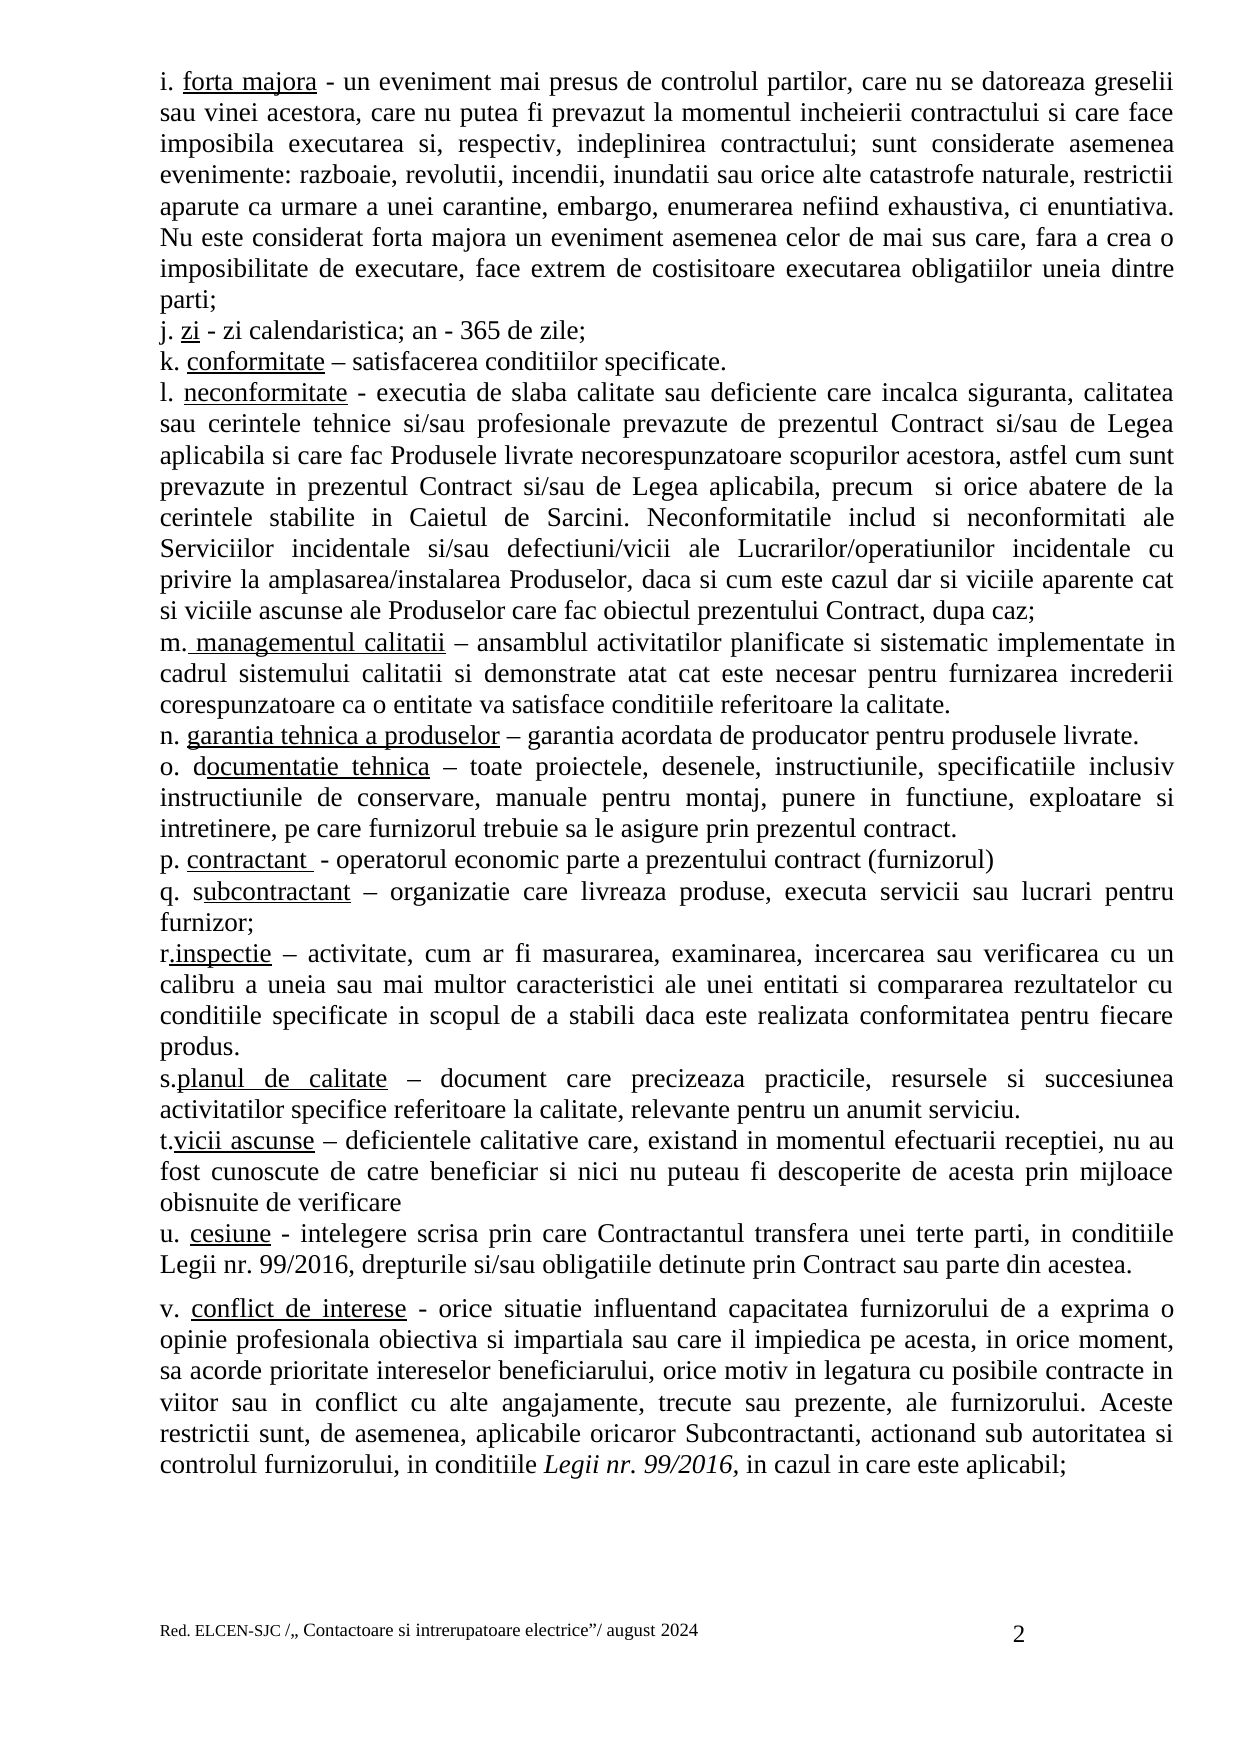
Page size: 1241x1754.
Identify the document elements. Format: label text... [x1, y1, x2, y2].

text s.planul de calitate – document care precizeaza practicile, resursele si succesiunea activitatilor specifice referitoare la calitate, relevante pentru un anumit serviciu. [159, 1062, 1175, 1124]
list u. cesiune - intelegere scrisa prin care Contractantul transfera unei terte parti, in conditiile Legii nr. 99/2016, drepturile si/sau obligatiile detinute prin Contract sau parte din acestea. [159, 1217, 1175, 1280]
text j. zi - zi calendaristica; an - 365 de zile; [159, 314, 1175, 345]
text q. subcontractant – organizatie care livreaza produse, executa servicii sau lucrari pentru furnizor; [159, 875, 1175, 937]
text l. neconformitate - executia de slaba calitate sau deficiente care incalca siguranta, calitatea sau cerintele tehnice si/sau profesionale prevazute de prezentul Contract si/sau de Legea aplicabila si care fac Produsele livrate necorespunzatoare scopurilor acestora, astfel cum sunt prevazute in prezentul Contract si/sau de Legea aplicabila, precum si orice abatere de la cerintele stabilite in Caietul de Sarcini. Neconformitatile includ si neconformitati ale Serviciilor incidentale si/sau defectiuni/vicii ale Lucrarilor/operatiunilor incidentale cu privire la amplasarea/instalarea Produselor, daca si cum este cazul dar si viciile aparente cat si viciile ascunse ale Produselor care fac obiectul prezentului Contract, dupa caz; [159, 376, 1175, 626]
text v. conflict de interese - orice situatie influentand capacitatea furnizorului de a exprima o opinie profesionala obiectiva si impartiala sau care il impiedica pe acesta, in orice moment, sa acorde prioritate intereselor beneficiarului, orice motiv in legatura cu posibile contracte in viitor sau in conflict cu alte angajamente, trecute sau prezente, ale furnizorului. Aceste restrictii sunt, de asemenea, aplicabile oricaror Subcontractanti, actionand sub autoritatea si controlul furnizorului, in conditiile Legii nr. 99/2016, in cazul in care este aplicabil; [159, 1292, 1175, 1479]
text t.vicii ascunse – deficientele calitative care, existand in momentul efectuarii receptiei, nu au fost cunoscute de catre beneficiar si nici nu puteau fi descoperite de acesta prin mijloace obisnuite de verificare [159, 1124, 1175, 1217]
text m. managementul calitatii – ansamblul activitatilor planificate si sistematic implementate in cadrul sistemului calitatii si demonstrate atat cat este necesar pentru furnizarea increderii corespunzatoare ca o entitate va satisface conditiile referitoare la calitate. [159, 626, 1175, 719]
text p. contractant - operatorul economic parte a prezentului contract (furnizorul) [159, 844, 1175, 875]
text o. documentatie tehnica – toate proiectele, desenele, instructiunile, specificatiile inclusiv instructiunile de conservare, manuale pentru montaj, punere in functiune, exploatare si intretinere, pe care furnizorul trebuie sa le asigure prin prezentul contract. [159, 750, 1175, 844]
text i. forta majora - un eveniment mai presus de controlul partilor, care nu se datoreaza greselii sau vinei acestora, care nu putea fi prevazut la momentul incheierii contractului si care face imposibila executarea si, respectiv, indeplinirea contractului; sunt considerate asemenea evenimente: razboaie, revolutii, incendii, inundatii sau orice alte catastrofe naturale, restrictii aparute ca urmare a unei carantine, embargo, enumerarea nefiind exhaustiva, ci enuntiativa. Nu este considerat forta majora un eveniment asemenea celor de mai sus care, fara a crea o imposibilitate de executare, face extrem de costisitoare executarea obligatiilor uneia dintre parti; [159, 65, 1175, 314]
text n. garantia tehnica a produselor – garantia acordata de producator pentru produsele livrate. [159, 719, 1175, 750]
text r.inspectie – activitate, cum ar fi masurarea, examinarea, incercarea sau verificarea cu un calibru a uneia sau mai multor caracteristici ale unei entitati si compararea rezultatelor cu conditiile specificate in scopul de a stabili daca este realizata conformitatea pentru fiecare produs. [159, 937, 1175, 1062]
text k. conformitate – satisfacerea conditiilor specificate. [159, 345, 1175, 376]
